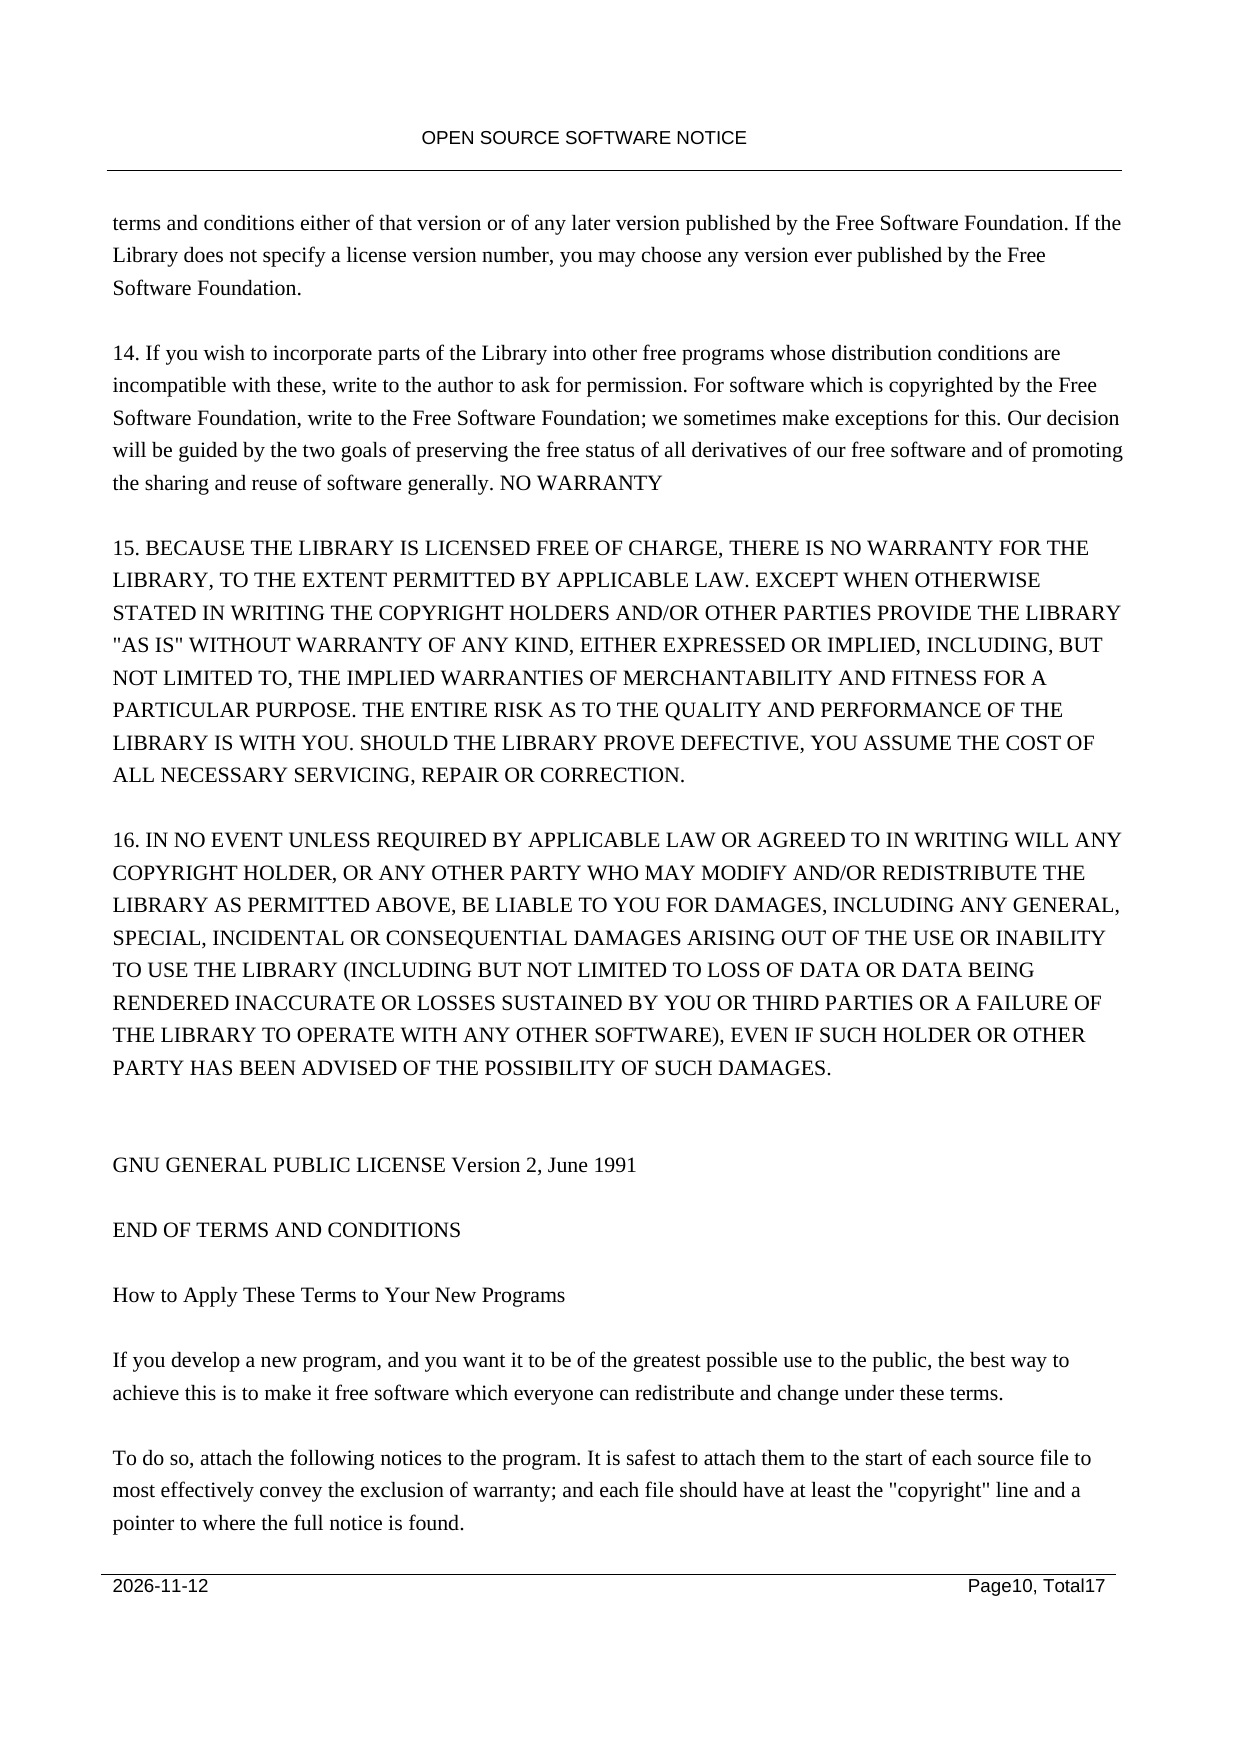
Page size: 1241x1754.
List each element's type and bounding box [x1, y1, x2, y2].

text [112, 206, 1128, 1539]
